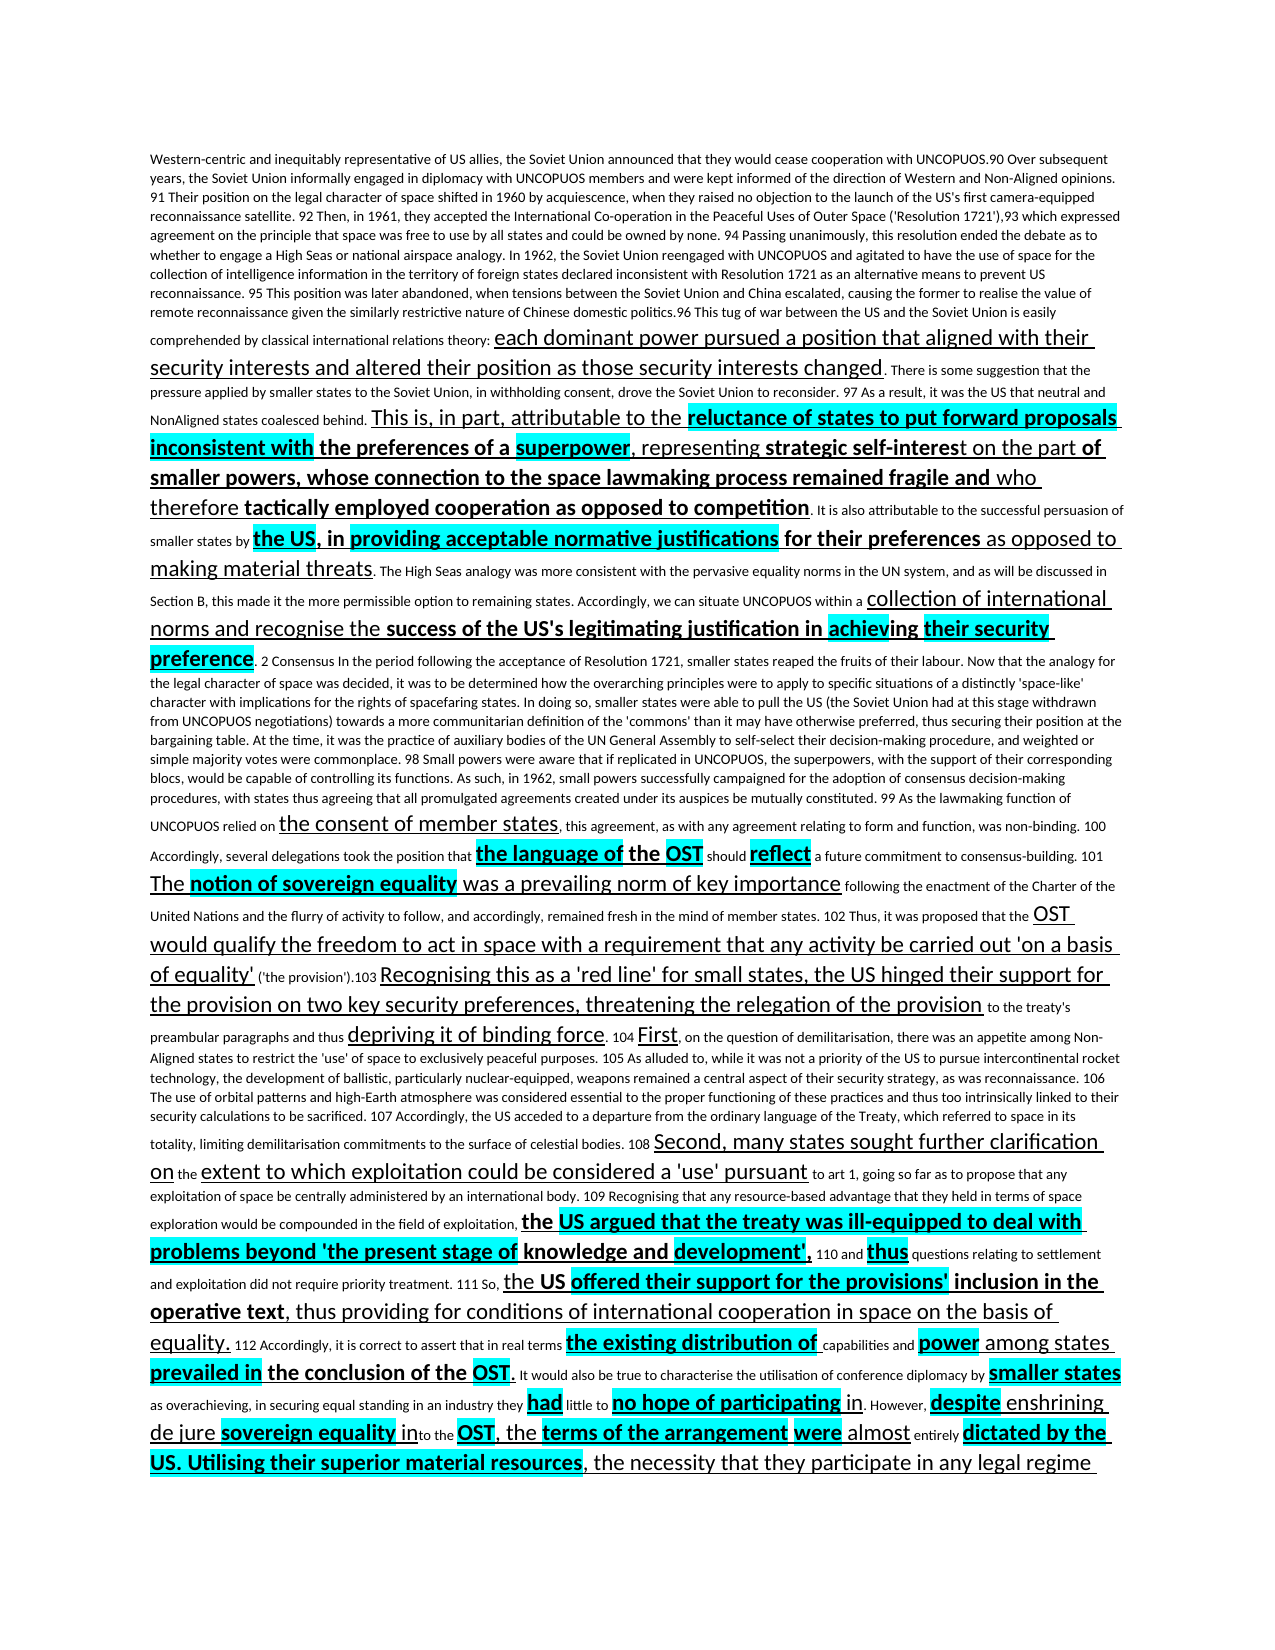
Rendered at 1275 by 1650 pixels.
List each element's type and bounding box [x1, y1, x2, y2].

text [150, 150, 1125, 1477]
